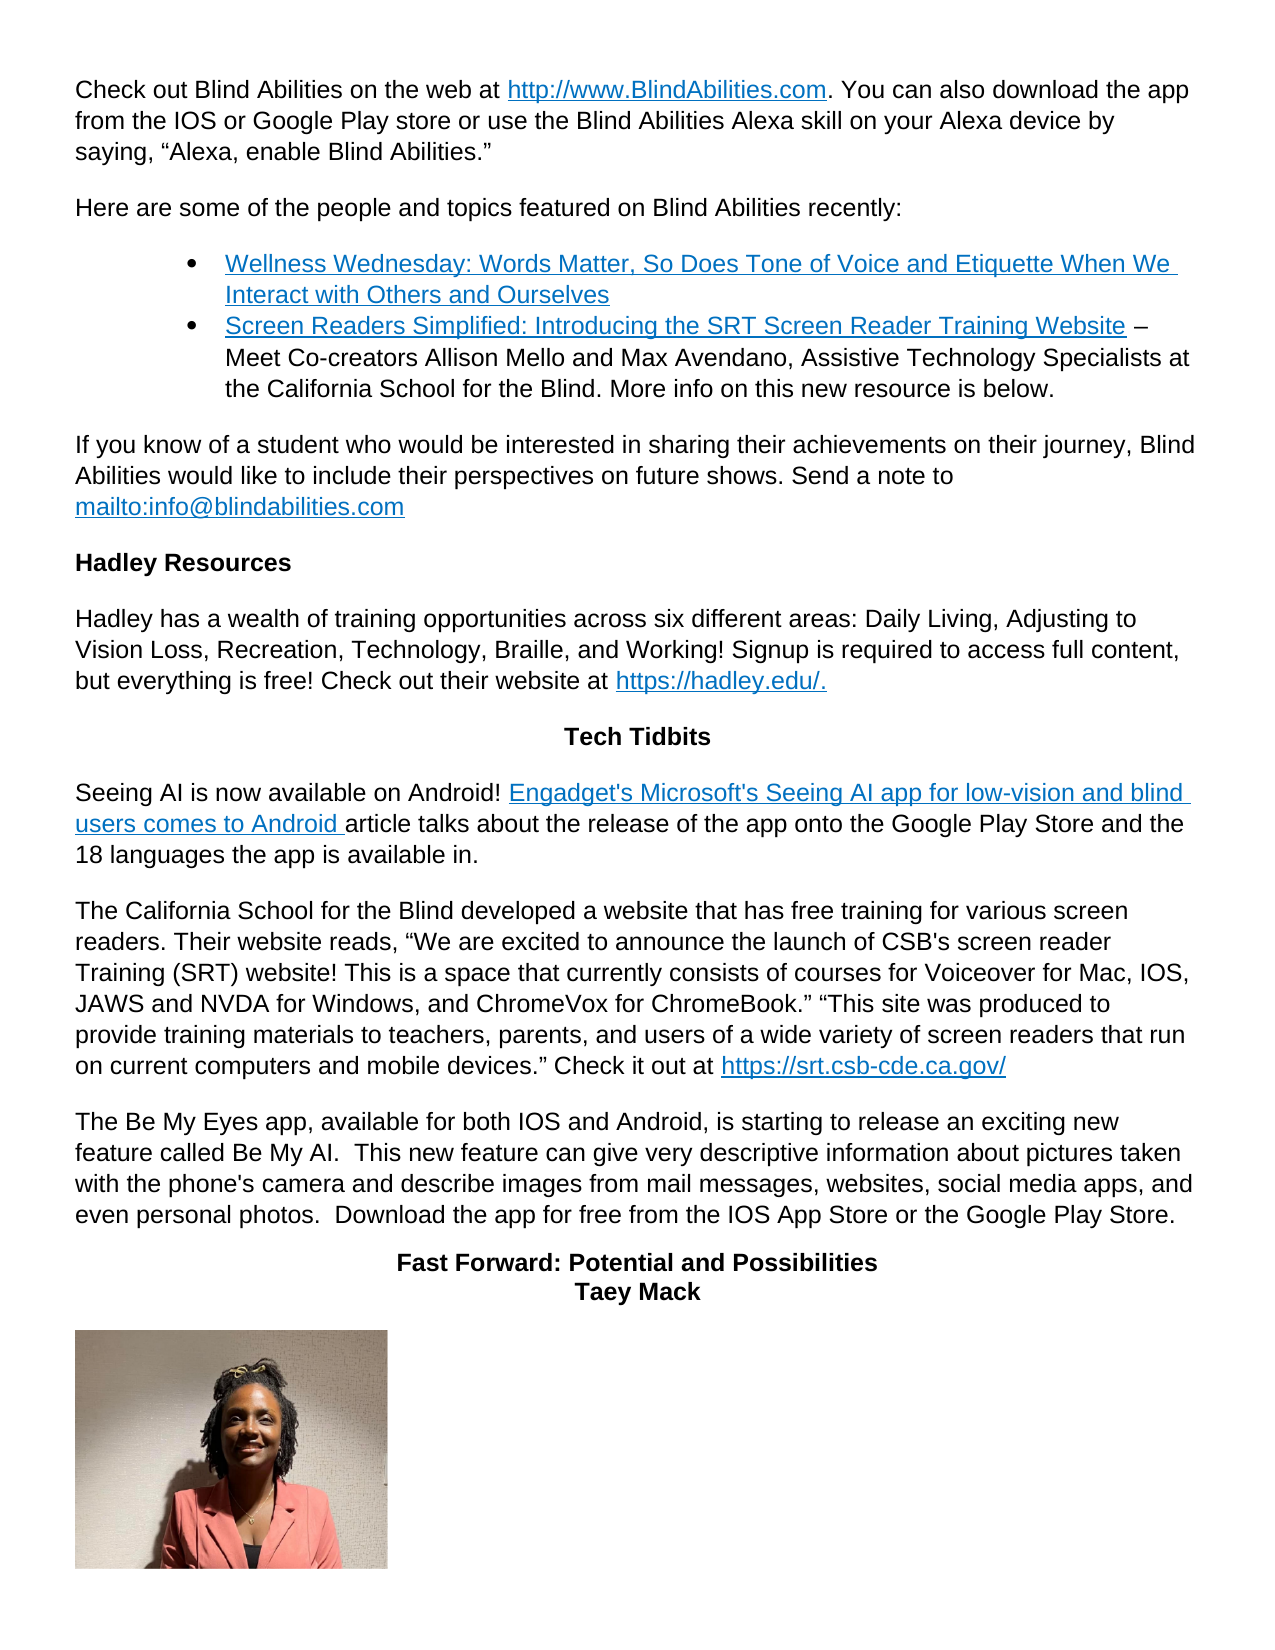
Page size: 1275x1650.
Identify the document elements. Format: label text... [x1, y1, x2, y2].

text Seeing AI is now available on Android! Engadget's Microsoft's Seeing AI app for low-vision and blind users comes to Android article talks about the release of the app onto the Google Play Store and the 18 languages the app is available in. [75, 778, 1200, 869]
list Wellness Wednesday: Words Matter, So Does Tone of Voice and Etiquette When We Interact with Others and Ourselves [187, 249, 1200, 309]
text The California School for the Blind developed a website that has free training for various screen readers. Their website reads, “We are excited to announce the launch of CSB's screen reader Training (SRT) website! This is a space that currently consists of courses for Voiceover for Mac, IOS, JAWS and NVDA for Windows, and ChromeVox for ChromeBook.” “This site was produced to provide training materials to teachers, parents, and users of a wide variety of screen readers that run on current computers and mobile devices.” Check it out at https://srt.csb-cde.ca.gov/ [75, 896, 1200, 1080]
list Screen Readers Simplified: Introducing the SRT Screen Reader Training Website – Meet Co-creators Allison Mello and Max Avendano, Assistive Technology Specialists at the California School for the Blind. More info on this new resource is below. [187, 311, 1200, 402]
subtitle Tech Tidbits [75, 722, 1200, 751]
subtitle Hadley Resources [75, 548, 1200, 576]
subtitle Taey Mack [75, 1277, 1200, 1306]
text The Be My Eyes app, available for both IOS and Android, is starting to release an exciting new feature called Be My AI. This new feature can give very descriptive information about pictures taken with the phone's camera and describe images from mail messages, websites, social media apps, and even personal photos. Download the app for free from the IOS App Store or the Google Play Store. [75, 1107, 1200, 1229]
subtitle Fast Forward: Potential and Possibilities [75, 1248, 1200, 1277]
text If you know of a student who would be interested in sharing their achievements on their journey, Blind Abilities would like to include their perspectives on future shows. Send a note to mailto:info@blindabilities.com [75, 429, 1200, 520]
text Hadley has a wealth of training opportunities across six different areas: Daily Living, Adjusting to Vision Loss, Recreation, Technology, Braille, and Working! Signup is required to access full content, but everything is free! Check out their website at https://hadley.edu/. [75, 604, 1200, 694]
text Check out Blind Abilities on the web at http://www.BlindAbilities.com. You can also download the app from the IOS or Google Play store or use the Blind Abilities Alexa skill on your Alexa device by saying, “Alexa, enable Blind Abilities.” [75, 75, 1200, 166]
text Here are some of the people and topics featured on Blind Abilities recently: [75, 193, 1200, 222]
picture [75, 1330, 388, 1569]
